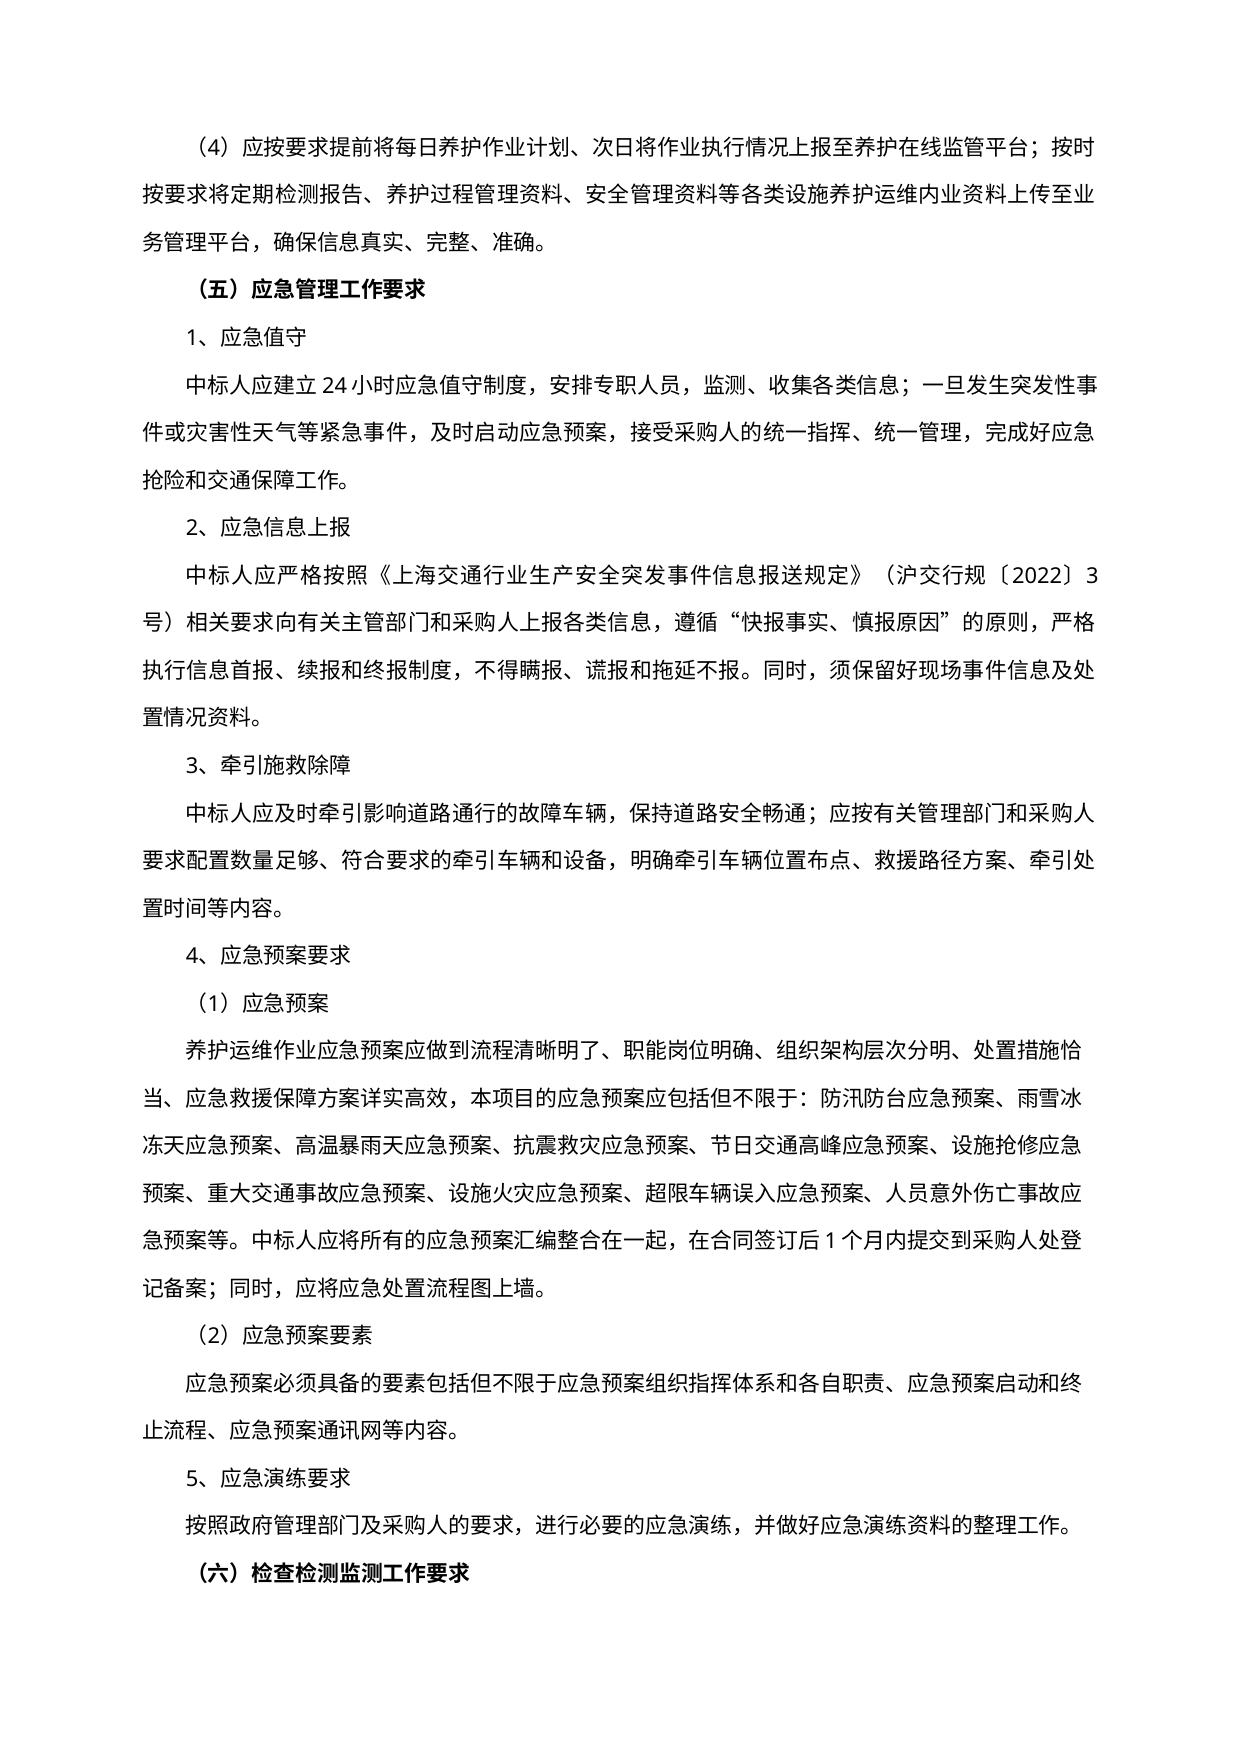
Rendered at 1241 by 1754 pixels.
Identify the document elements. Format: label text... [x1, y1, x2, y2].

text （4）应按要求提前将每日养护作业计划、次日将作业执行情况上报至养护在线监管平台；按时按要求将定期检测报告、养护过程管理资料、安全管理资料等各类设施养护运维内业资料上传至业务管理平台，确保信息真实、完整、准确。 [142, 130, 1098, 257]
text 1、应急值守 [142, 320, 1098, 352]
text 2、应急信息上报 [142, 510, 1098, 542]
text 3、牵引施救除障 [142, 748, 1098, 780]
text 中标人应严格按照《上海交通行业生产安全突发事件信息报送规定》（沪交行规〔2022〕3号）相关要求向有关主管部门和采购人上报各类信息，遵循“快报事实、慎报原因”的原则，严格执行信息首报、续报和终报制度，不得瞒报、谎报和拖延不报。同时，须保留好现场事件信息及处置情况资料。 [142, 558, 1098, 732]
text 5、应急演练要求 [142, 1461, 1098, 1493]
text （2）应急预案要素 [142, 1318, 1098, 1350]
text 中标人应及时牵引影响道路通行的故障车辆，保持道路安全畅通；应按有关管理部门和采购人要求配置数量足够、符合要求的牵引车辆和设备，明确牵引车辆位置布点、救援路径方案、牵引处置时间等内容。 [142, 796, 1098, 922]
text 应急预案必须具备的要素包括但不限于应急预案组织指挥体系和各自职责、应急预案启动和终止流程、应急预案通讯网等内容。 [142, 1366, 1098, 1445]
text （五）应急管理工作要求 [142, 272, 1098, 304]
text 4、应急预案要求 [142, 938, 1098, 970]
text 中标人应建立24小时应急值守制度，安排专职人员，监测、收集各类信息；一旦发生突发性事件或灾害性天气等紧急事件，及时启动应急预案，接受采购人的统一指挥、统一管理，完成好应急抢险和交通保障工作。 [142, 368, 1098, 494]
text （1）应急预案 [142, 986, 1098, 1017]
text 按照政府管理部门及采购人的要求，进行必要的应急演练，并做好应急演练资料的整理工作。 [142, 1508, 1098, 1540]
text （六）检查检测监测工作要求 [142, 1556, 1098, 1588]
text 养护运维作业应急预案应做到流程清晰明了、职能岗位明确、组织架构层次分明、处置措施恰当、应急救援保障方案详实高效，本项目的应急预案应包括但不限于：防汛防台应急预案、雨雪冰冻天应急预案、高温暴雨天应急预案、抗震救灾应急预案、节日交通高峰应急预案、设施抢修应急预案、重大交通事故应急预案、设施火灾应急预案、超限车辆误入应急预案、人员意外伤亡事故应急预案等。中标人应将所有的应急预案汇编整合在一起，在合同签订后1个月内提交到采购人处登记备案；同时，应将应急处置流程图上墙。 [142, 1033, 1098, 1302]
